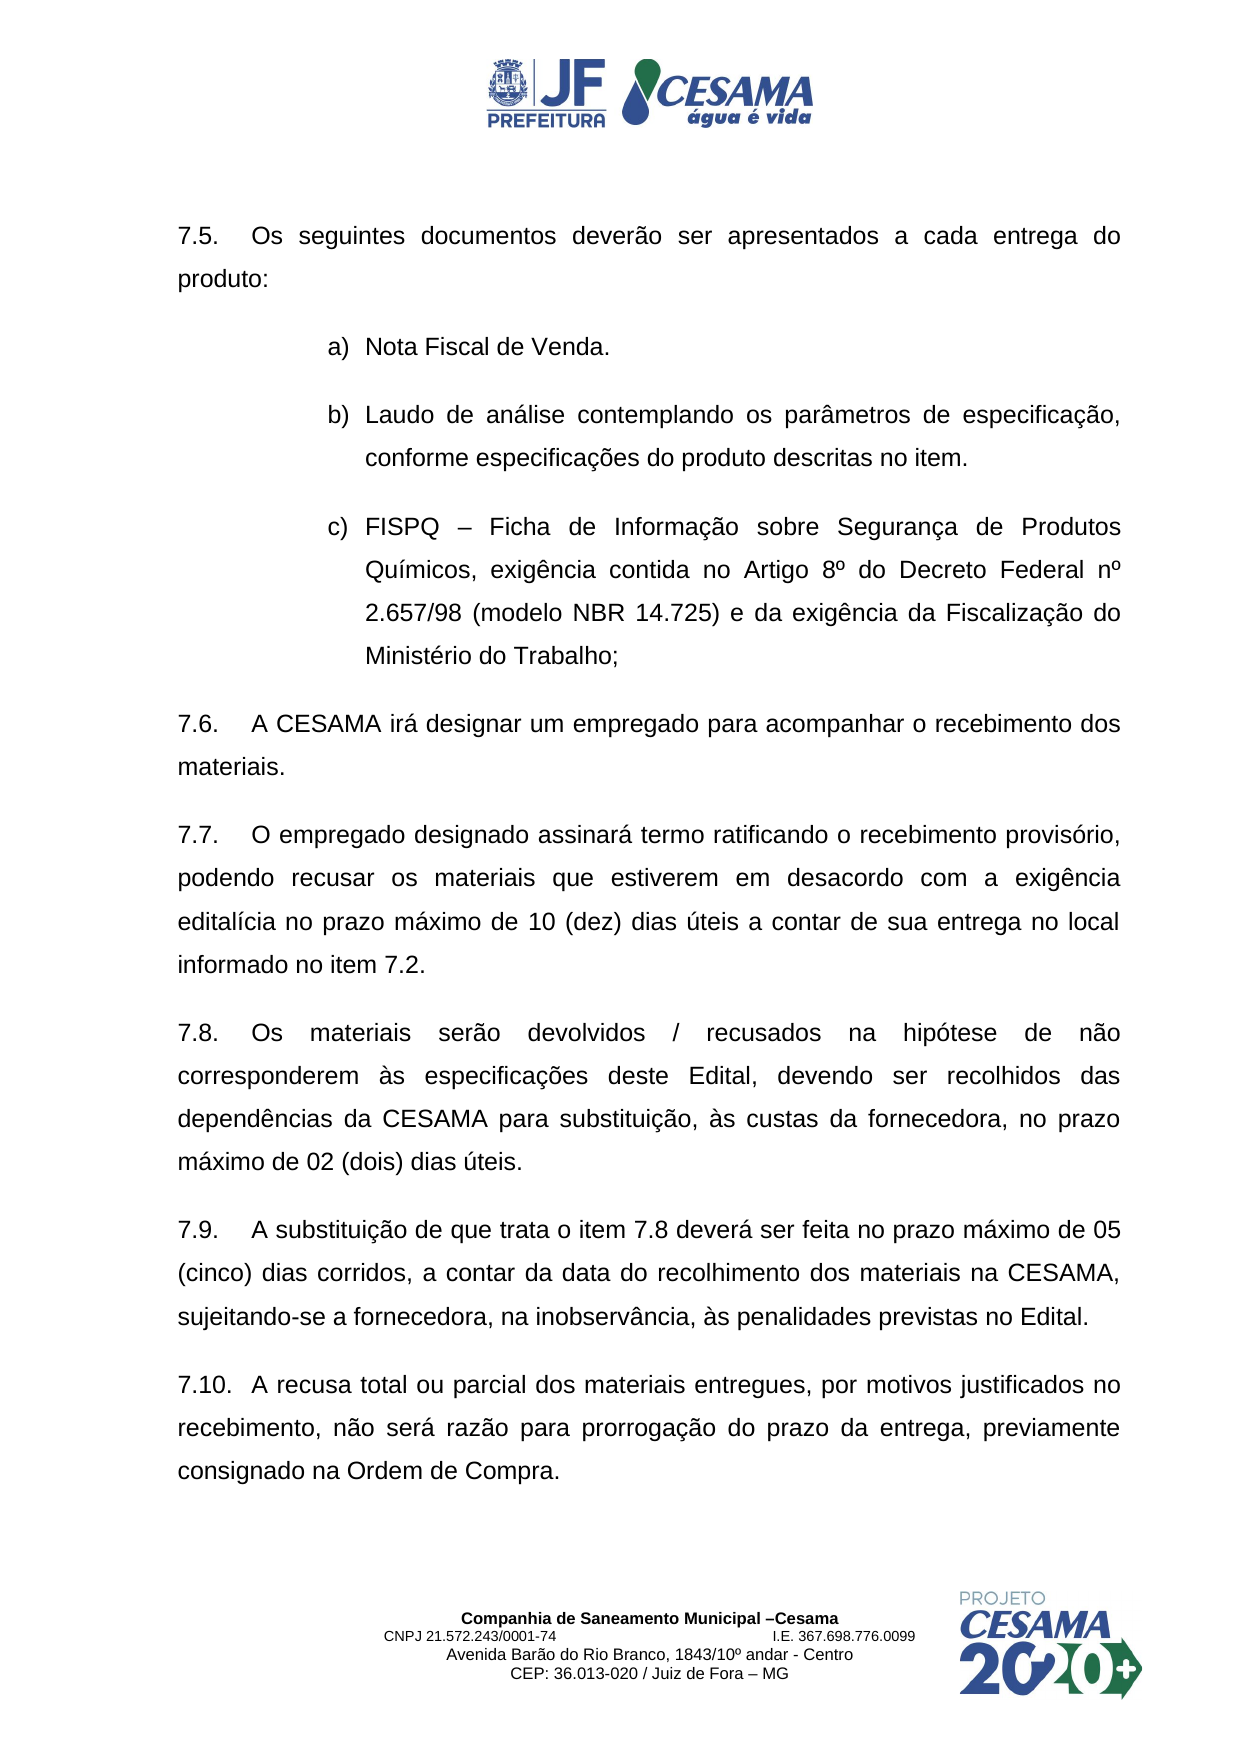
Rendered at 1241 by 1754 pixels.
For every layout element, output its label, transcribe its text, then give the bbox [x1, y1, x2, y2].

list O empregado designado assinará termo ratificando o recebimento provisório, podendo recusar os materiais que estiverem em desacordo com a exigência editalícia no prazo máximo de 10 (dez) dias úteis a contar de sua entrega no local informado no item 7.2. [177, 820, 1122, 978]
list Laudo de análise contemplando os parâmetros de especificação, conforme especificações do produto descritas no item. [327, 400, 1122, 472]
picture [486, 59, 813, 128]
list A recusa total ou parcial dos materiais entregues, por motivos justificados no recebimento, não será razão para prorrogação do prazo da entrega, previamente consignado na Ordem de Compra. [177, 1370, 1122, 1485]
list Nota Fiscal de Venda. [327, 332, 1122, 361]
picture [959, 1591, 1143, 1700]
list Os seguintes documentos deverão ser apresentados a cada entrega do produto: [177, 221, 1122, 293]
list FISPQ – Ficha de Informação sobre Segurança de Produtos Químicos, exigência contida no Artigo 8º do Decreto Federal nº 2.657/98 (modelo NBR 14.725) e da exigência da Fiscalização do Ministério do Trabalho; [327, 512, 1122, 670]
list A CESAMA irá designar um empregado para acompanhar o recebimento dos materiais. [177, 709, 1122, 781]
list A substituição de que trata o item 7.8 deverá ser feita no prazo máximo de 05 (cinco) dias corridos, a contar da data do recolhimento dos materiais na CESAMA, sujeitando-se a fornecedora, na inobservância, às penalidades previstas no Edital. [177, 1215, 1122, 1330]
list Os materiais serão devolvidos / recusados na hipótese de não corresponderem às especificações deste Edital, devendo ser recolhidos das dependências da CESAMA para substituição, às custas da fornecedora, no prazo máximo de 02 (dois) dias úteis. [177, 1018, 1122, 1176]
